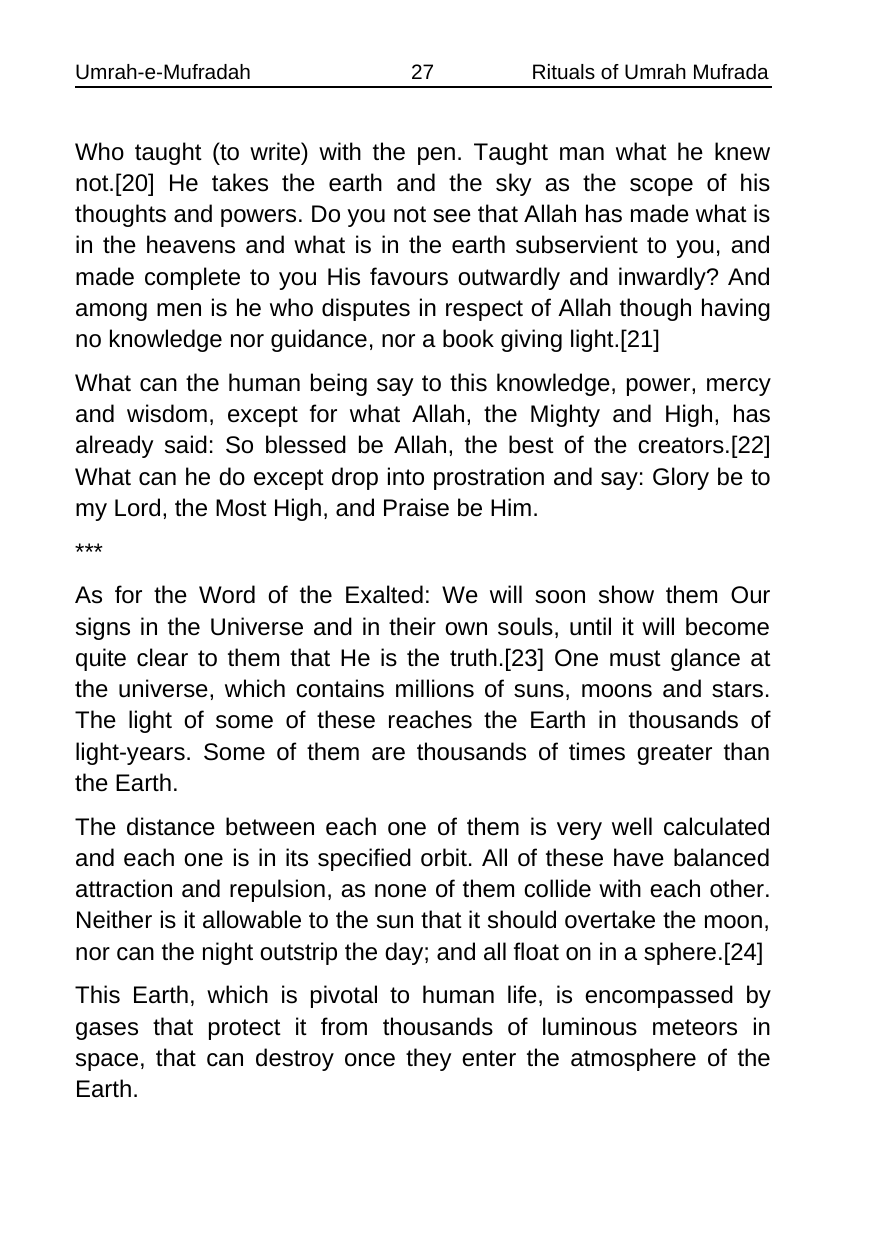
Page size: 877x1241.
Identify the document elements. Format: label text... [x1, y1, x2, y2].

text This Earth, which is pivotal to human life, is encompassed by gases that protect it from thousands of luminous meteors in space, that can destroy once they enter the atmosphere of the Earth. [75, 979, 772, 1104]
text The distance between each one of them is very well calculated and each one is in its specified orbit. All of these have balanced attraction and repulsion, as none of them collide with each other. Neither is it allowable to the sun that it should overtake the moon, nor can the night outstrip the day; and all float on in a sphere.[24] [75, 810, 772, 966]
text *** [75, 535, 772, 566]
text As for the Word of the Exalted: We will soon show them Our signs in the Universe and in their own souls, until it will become quite clear to them that He is the truth.[23] One must glance at the universe, which contains millions of suns, moons and stars. The light of some of these reaches the Earth in thousands of light-years. Some of them are thousands of times greater than the Earth. [75, 579, 772, 797]
text What can the human being say to this knowledge, power, mercy and wisdom, except for what Allah, the Mighty and High, has already said: So blessed be Allah, the best of the creators.[22] What can he do except drop into prostration and say: Glory be to my Lord, the Most High, and Praise be Him. [75, 366, 772, 522]
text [75, 135, 772, 354]
